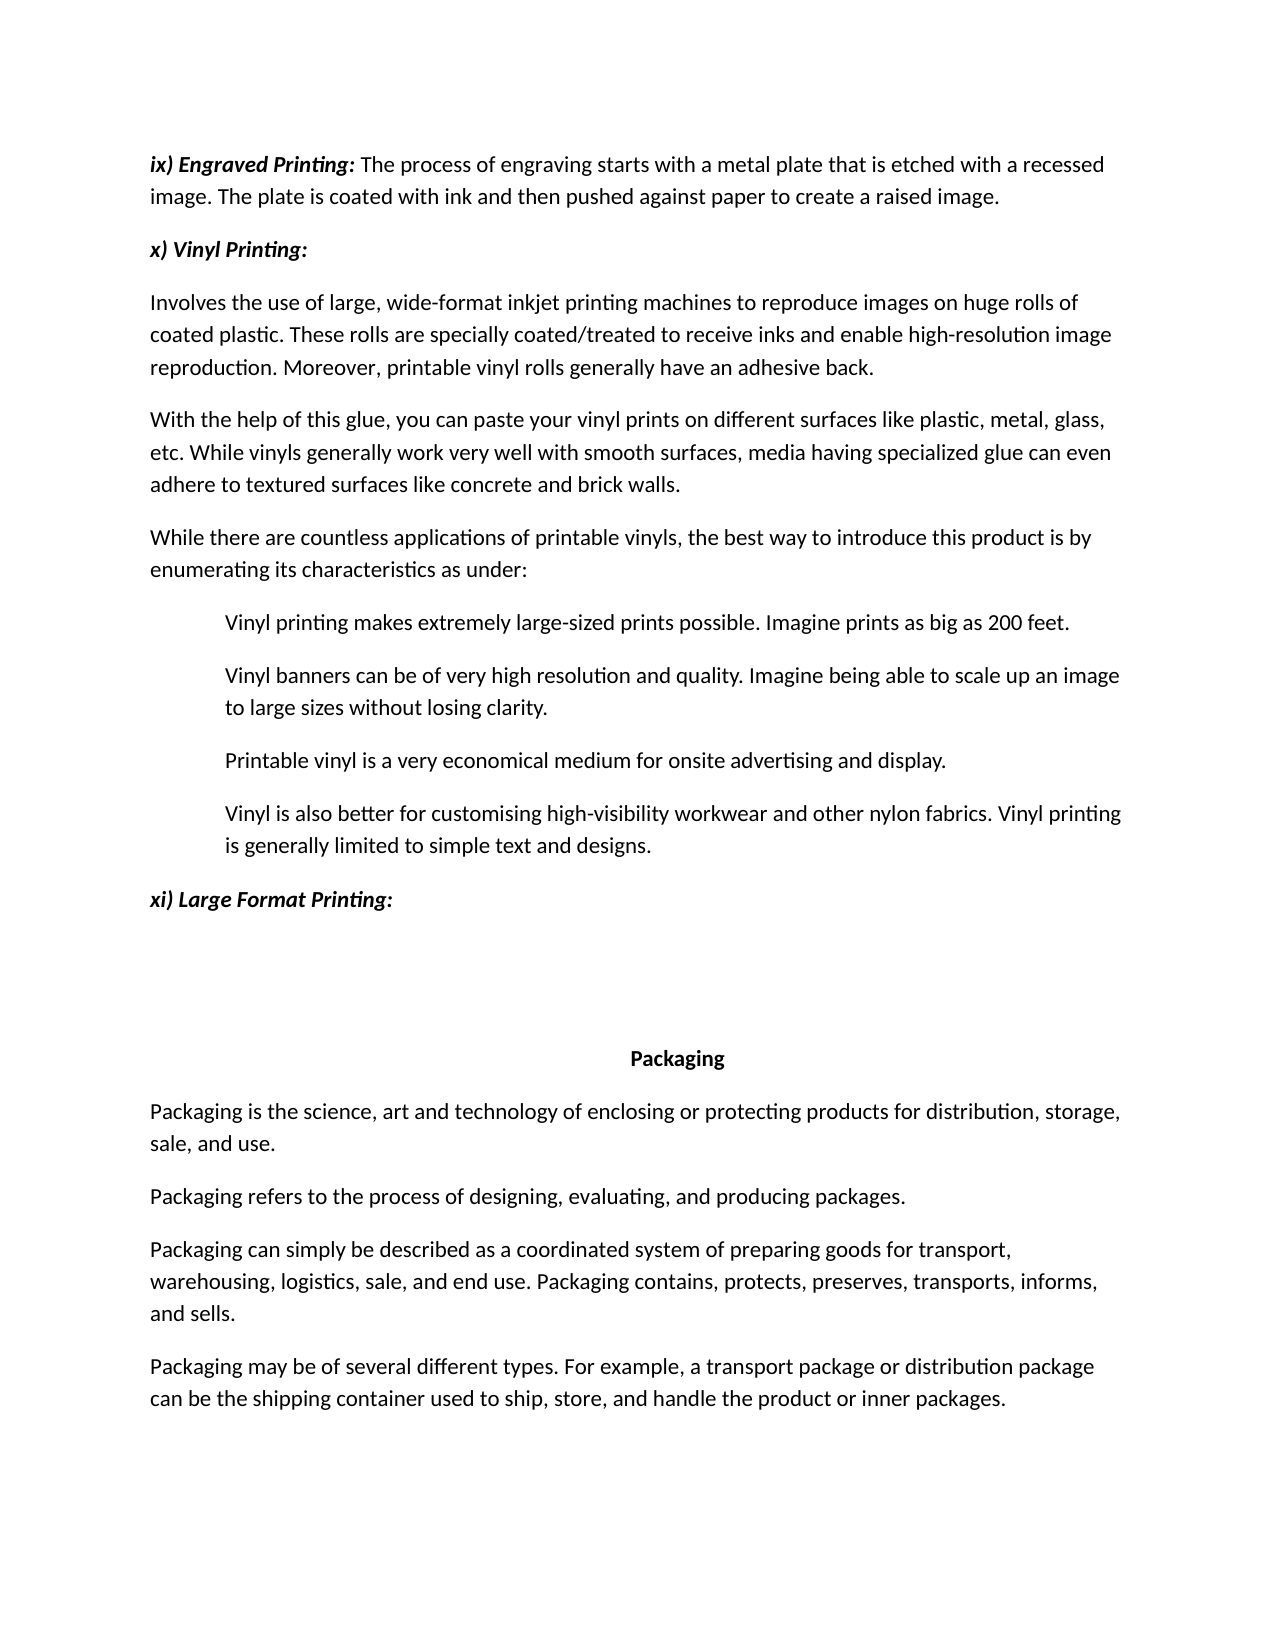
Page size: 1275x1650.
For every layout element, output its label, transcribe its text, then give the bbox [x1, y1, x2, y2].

list Vinyl printing makes extremely large-sized prints possible. Imagine prints as big as 200 feet. [225, 608, 1125, 636]
text Packaging refers to the process of designing, evaluating, and producing packages. [150, 1182, 1125, 1210]
text While there are countless applications of printable vinyls, the best way to introduce this product is by enumerating its characteristics as under: [150, 523, 1125, 583]
text xi) Large Format Printing: [150, 885, 1125, 913]
text Packaging is the science, art and technology of enclosing or protecting products for distribution, storage, sale, and use. [150, 1097, 1125, 1157]
text x) Vinyl Printing: [150, 235, 1125, 263]
list Packaging [225, 1044, 1125, 1072]
text Packaging may be of several different types. For example, a transport package or distribution package can be the shipping container used to ship, store, and handle the product or inner packages. [150, 1352, 1125, 1413]
text Involves the use of large, wide-format inkjet printing machines to reproduce images on huge rolls of coated plastic. These rolls are specially coated/treated to receive inks and enable high-resolution image reproduction. Moreover, printable vinyl rolls generally have an adhesive back. [150, 288, 1125, 381]
list Printable vinyl is a very economical medium for onsite advertising and display. [225, 746, 1125, 774]
list Vinyl banners can be of very high resolution and quality. Imagine being able to scale up an image to large sizes without losing clarity. [225, 661, 1125, 721]
text Packaging can simply be described as a coordinated system of preparing goods for transport, warehousing, logistics, sale, and end use. Packaging contains, protects, preserves, transports, informs, and sells. [150, 1235, 1125, 1327]
text With the help of this glue, you can paste your vinyl prints on different surfaces like plastic, metal, glass, etc. While vinyls generally work very well with smooth surfaces, media having specialized glue can even adhere to textured surfaces like concrete and brick walls. [150, 406, 1125, 498]
list Vinyl is also better for customising high-visibility workwear and other nylon fabrics. Vinyl printing is generally limited to simple text and designs. [225, 799, 1125, 860]
text ix) Engraved Printing: The process of engraving starts with a metal plate that is etched with a recessed image. The plate is coated with ink and then pushed against paper to create a raised image. [150, 150, 1125, 210]
